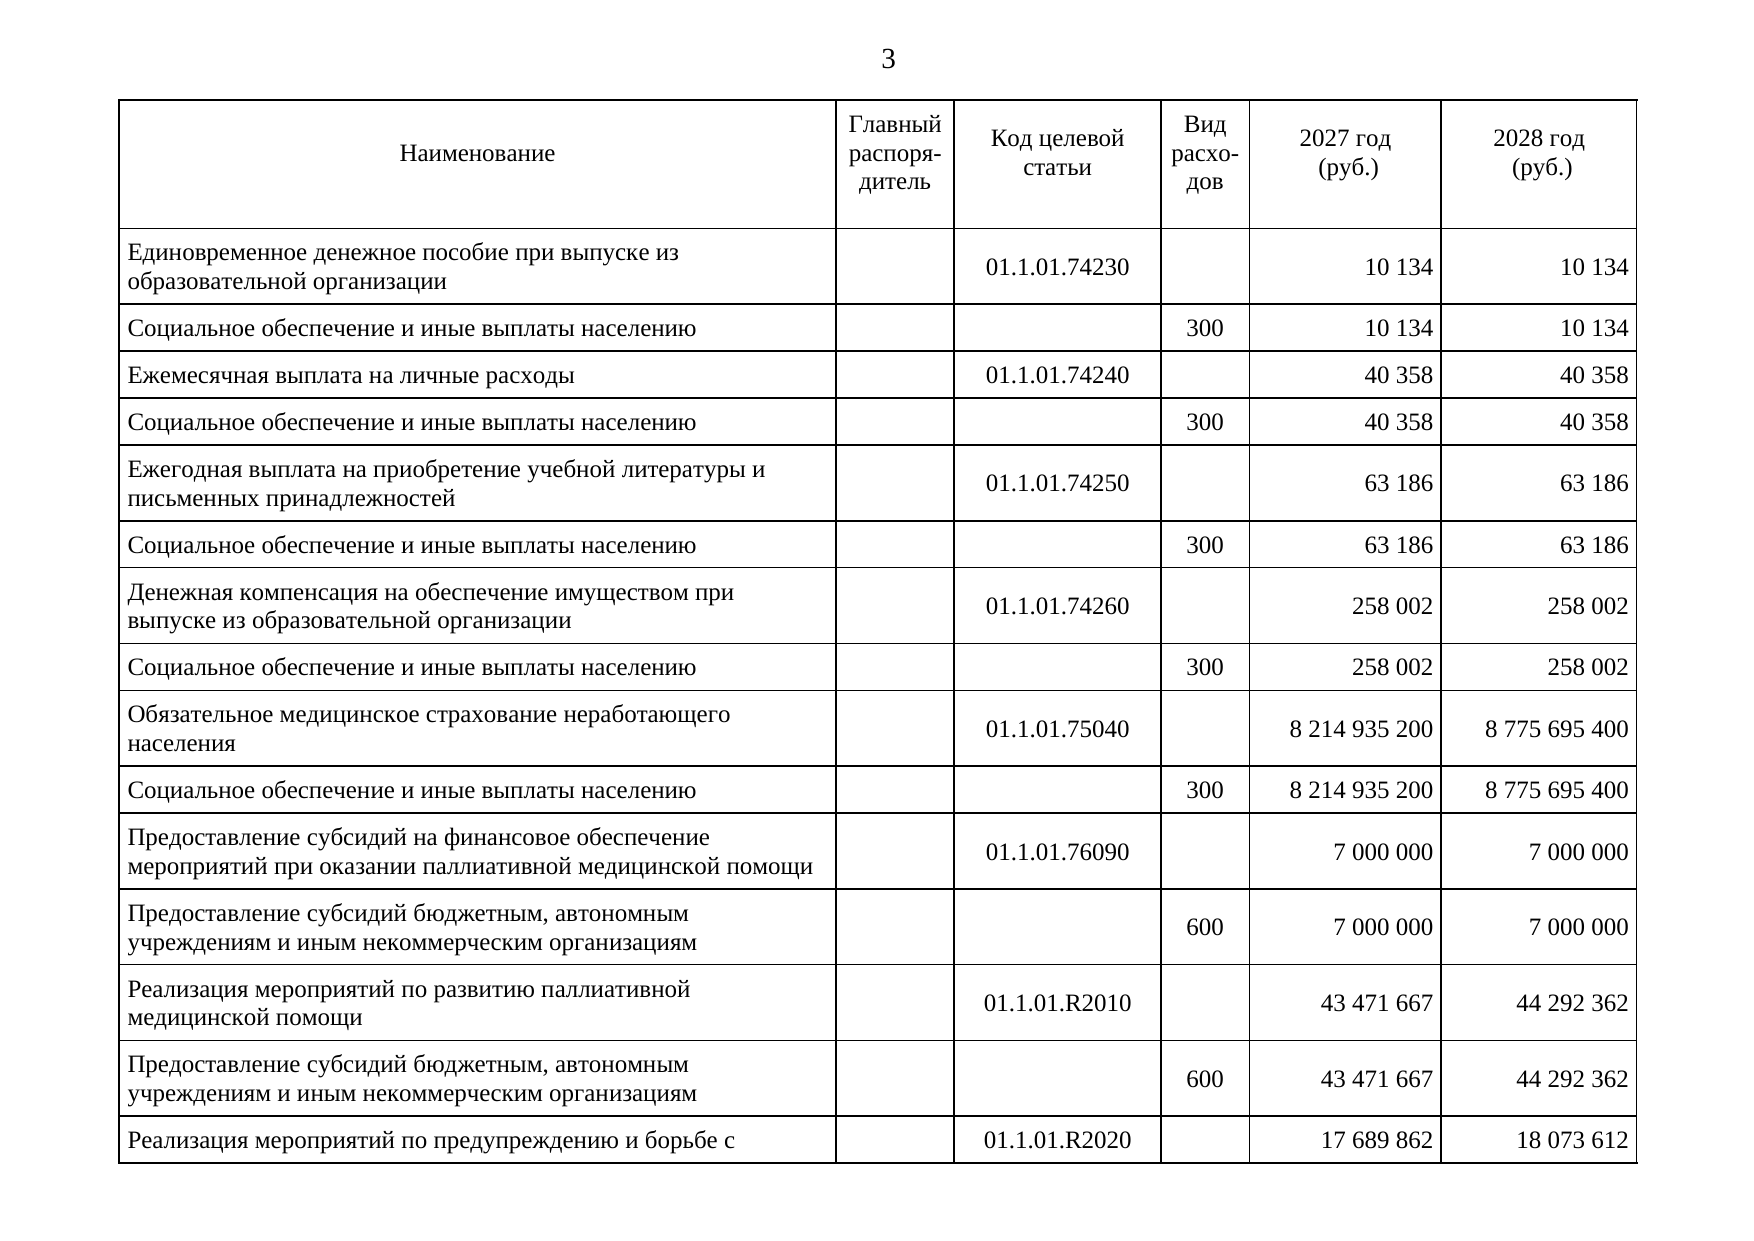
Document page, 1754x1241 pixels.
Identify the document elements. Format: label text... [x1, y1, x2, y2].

table_cell 7 000 000 [1442, 890, 1636, 964]
table_cell 600 [1162, 890, 1249, 964]
table_header Вид расхо- дов [1162, 101, 1249, 227]
table_cell [1162, 691, 1249, 765]
table_cell Предоставление субсидий на финансовое обеспечение мероприятий при оказании паллиативной медицинской помощи [120, 814, 835, 888]
table_cell Социальное обеспечение и иные выплаты населению [120, 399, 835, 444]
table_cell 300 [1162, 305, 1249, 350]
table_cell [955, 644, 1160, 689]
table_cell 01.1.01.74260 [955, 568, 1160, 643]
table_cell 40 358 [1250, 399, 1440, 444]
table_cell 300 [1162, 767, 1249, 812]
table_cell Реализация мероприятий по развитию паллиативной медицинской помощи [120, 965, 835, 1039]
table_cell [1162, 229, 1249, 303]
table_cell 300 [1162, 522, 1249, 567]
table_cell [837, 446, 953, 520]
table_cell Социальное обеспечение и иные выплаты населению [120, 305, 835, 350]
table_cell 63 186 [1442, 522, 1636, 567]
table_cell [1162, 814, 1249, 888]
table_cell 01.1.01.74250 [955, 446, 1160, 520]
table_cell 8 214 935 200 [1250, 767, 1440, 812]
table_cell 258 002 [1442, 568, 1636, 643]
table_cell 258 002 [1250, 644, 1440, 689]
table_cell Социальное обеспечение и иные выплаты населению [120, 522, 835, 567]
table_header Наименование [120, 101, 835, 227]
table_cell [1162, 446, 1249, 520]
table_cell 8 214 935 200 [1250, 691, 1440, 765]
table_cell 300 [1162, 644, 1249, 689]
table_cell 43 471 667 [1250, 965, 1440, 1039]
table_cell 63 186 [1250, 446, 1440, 520]
table_cell [1162, 568, 1249, 643]
table_cell 17 689 862 [1250, 1117, 1440, 1162]
table_cell [837, 814, 953, 888]
table_cell Предоставление субсидий бюджетным, автономным учреждениям и иным некоммерческим организациям [120, 1041, 835, 1115]
table_cell [837, 691, 953, 765]
table_cell 01.1.01.R2010 [955, 965, 1160, 1039]
table_cell [837, 229, 953, 303]
table_cell 10 134 [1442, 229, 1636, 303]
table_cell 18 073 612 [1442, 1117, 1636, 1162]
table_cell Единовременное денежное пособие при выпуске из образовательной организации [120, 229, 835, 303]
table_cell [955, 522, 1160, 567]
table_cell Обязательное медицинское страхование неработающего населения [120, 691, 835, 765]
table_header 2027 год (руб.) [1250, 101, 1440, 227]
table_cell 63 186 [1250, 522, 1440, 567]
table_cell [837, 568, 953, 643]
table_cell [837, 399, 953, 444]
table_cell 40 358 [1442, 352, 1636, 397]
table_cell 10 134 [1250, 229, 1440, 303]
table_cell 43 471 667 [1250, 1041, 1440, 1115]
table_cell 40 358 [1442, 399, 1636, 444]
table_cell [955, 1041, 1160, 1115]
table_cell 258 002 [1442, 644, 1636, 689]
table_cell 7 000 000 [1250, 814, 1440, 888]
table_cell 300 [1162, 399, 1249, 444]
table_cell [837, 352, 953, 397]
table_cell 8 775 695 400 [1442, 691, 1636, 765]
table_cell [1162, 352, 1249, 397]
table_cell 10 134 [1250, 305, 1440, 350]
table_cell [837, 305, 953, 350]
table_cell Ежегодная выплата на приобретение учебной литературы и письменных принадлежностей [120, 446, 835, 520]
table_cell 40 358 [1250, 352, 1440, 397]
table_cell 01.1.01.74230 [955, 229, 1160, 303]
table_cell [955, 399, 1160, 444]
table_cell [1162, 965, 1249, 1039]
table_cell [955, 305, 1160, 350]
table_cell [837, 1117, 953, 1162]
table_cell [837, 767, 953, 812]
table_cell [837, 522, 953, 567]
table_cell [955, 890, 1160, 964]
table_header 2028 год (руб.) [1442, 101, 1636, 227]
table_cell Социальное обеспечение и иные выплаты населению [120, 767, 835, 812]
table_cell Предоставление субсидий бюджетным, автономным учреждениям и иным некоммерческим организациям [120, 890, 835, 964]
table_cell Социальное обеспечение и иные выплаты населению [120, 644, 835, 689]
table_cell [837, 644, 953, 689]
table_cell 10 134 [1442, 305, 1636, 350]
table_cell [1162, 1117, 1249, 1162]
table_cell 01.1.01.76090 [955, 814, 1160, 888]
table_cell Ежемесячная выплата на личные расходы [120, 352, 835, 397]
table_cell [837, 890, 953, 964]
table_header Код целевой статьи [955, 101, 1160, 227]
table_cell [120, 1117, 835, 1162]
table_cell 44 292 362 [1442, 1041, 1636, 1115]
table_cell Денежная компенсация на обеспечение имуществом при выпуске из образовательной организации [120, 568, 835, 643]
table_cell [955, 767, 1160, 812]
table_header Главный распоря-дитель [837, 101, 953, 227]
table_cell 7 000 000 [1250, 890, 1440, 964]
table_cell 600 [1162, 1041, 1249, 1115]
table_cell 44 292 362 [1442, 965, 1636, 1039]
table_cell [837, 965, 953, 1039]
table_cell 7 000 000 [1442, 814, 1636, 888]
table_cell 258 002 [1250, 568, 1440, 643]
table_cell 01.1.01.75040 [955, 691, 1160, 765]
table_cell 63 186 [1442, 446, 1636, 520]
table_cell 8 775 695 400 [1442, 767, 1636, 812]
table_cell 01.1.01.74240 [955, 352, 1160, 397]
table_cell [837, 1041, 953, 1115]
table_cell 01.1.01.R2020 [955, 1117, 1160, 1162]
